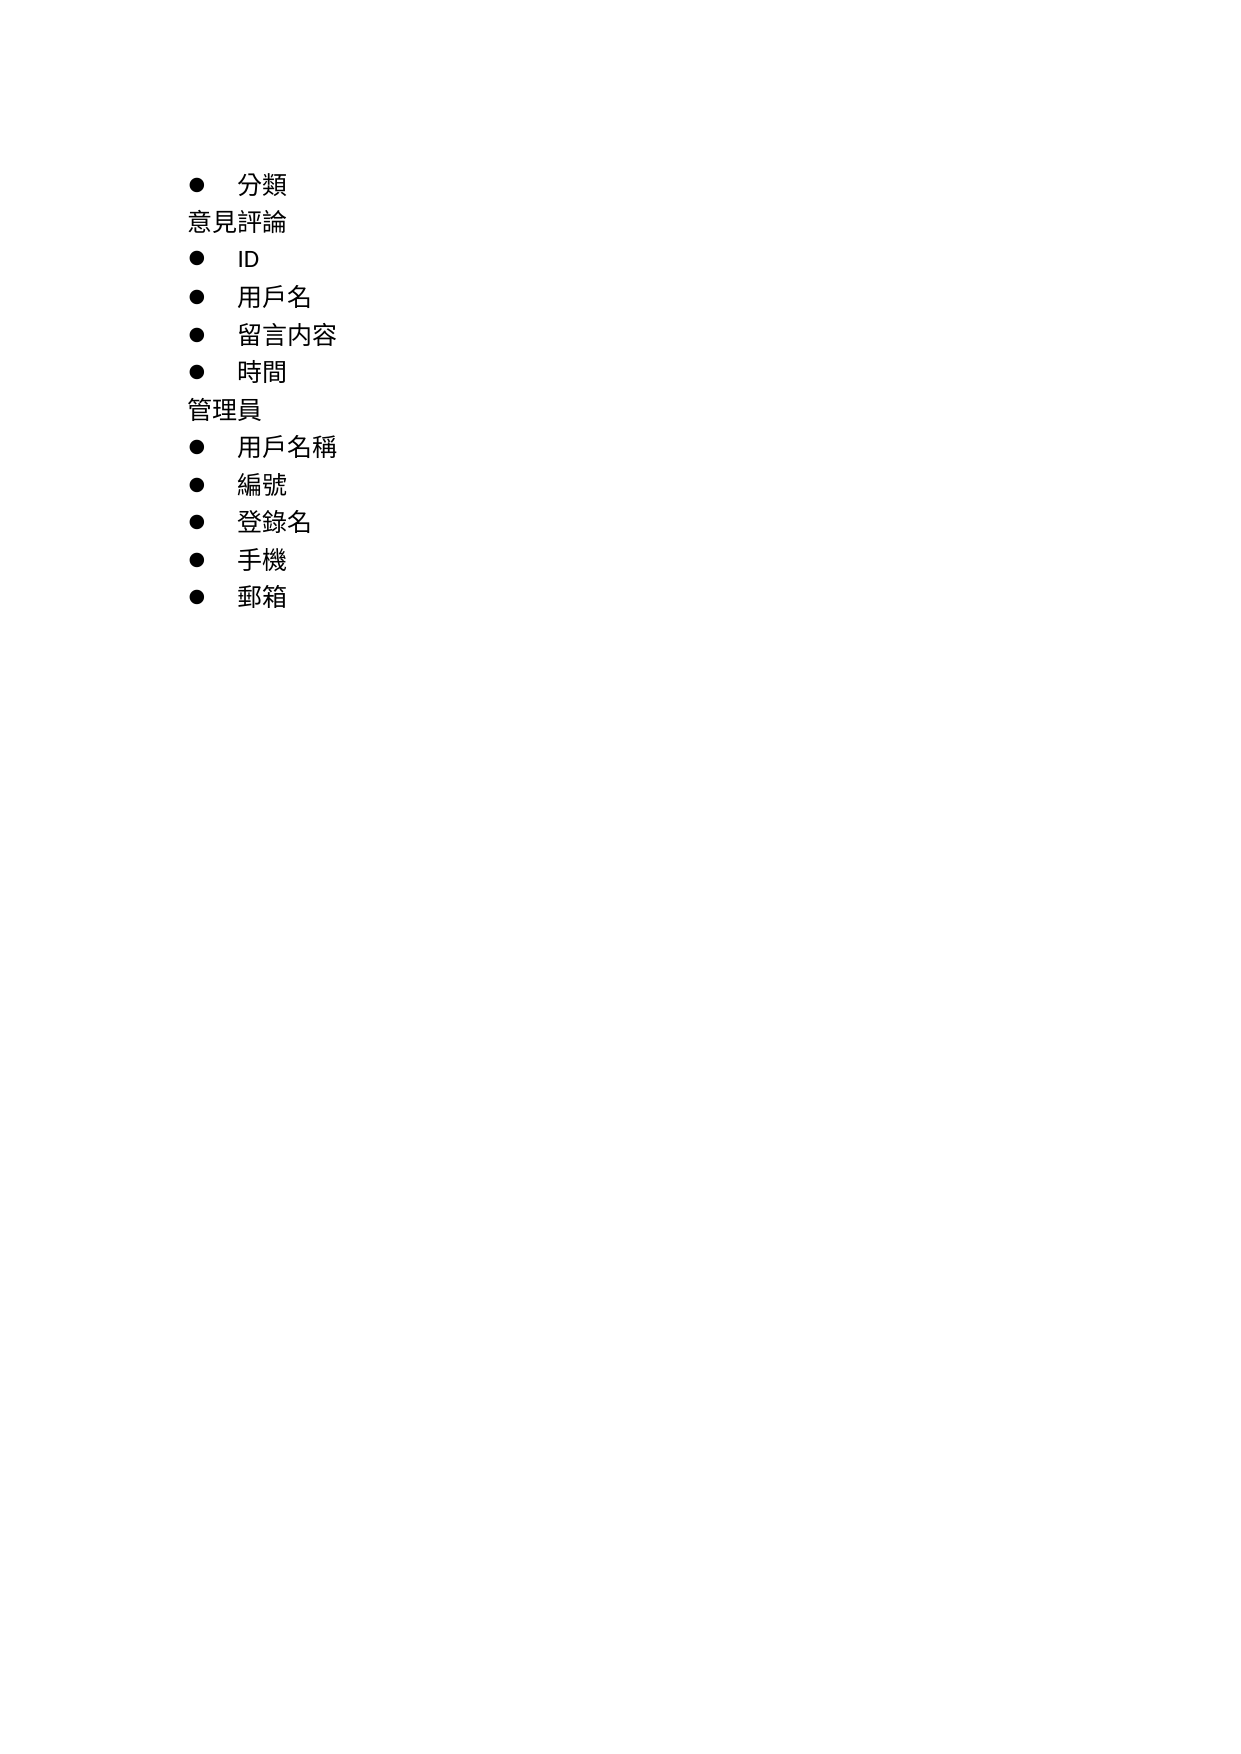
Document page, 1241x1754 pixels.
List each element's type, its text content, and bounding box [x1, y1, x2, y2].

text 意見評論 [187, 202, 1053, 239]
list 時間 [187, 352, 1053, 389]
list 留言内容 [187, 314, 1053, 352]
text 管理員 [187, 389, 1053, 427]
list 編號 [187, 464, 1053, 502]
list 登錄名 [187, 502, 1053, 539]
list 用戶名稱 [187, 427, 1053, 464]
list 分類 [187, 164, 1053, 202]
list 手機 [187, 539, 1053, 577]
list 用戶名 [187, 277, 1053, 314]
list 郵箱 [187, 577, 1053, 614]
list ID [187, 239, 1053, 277]
